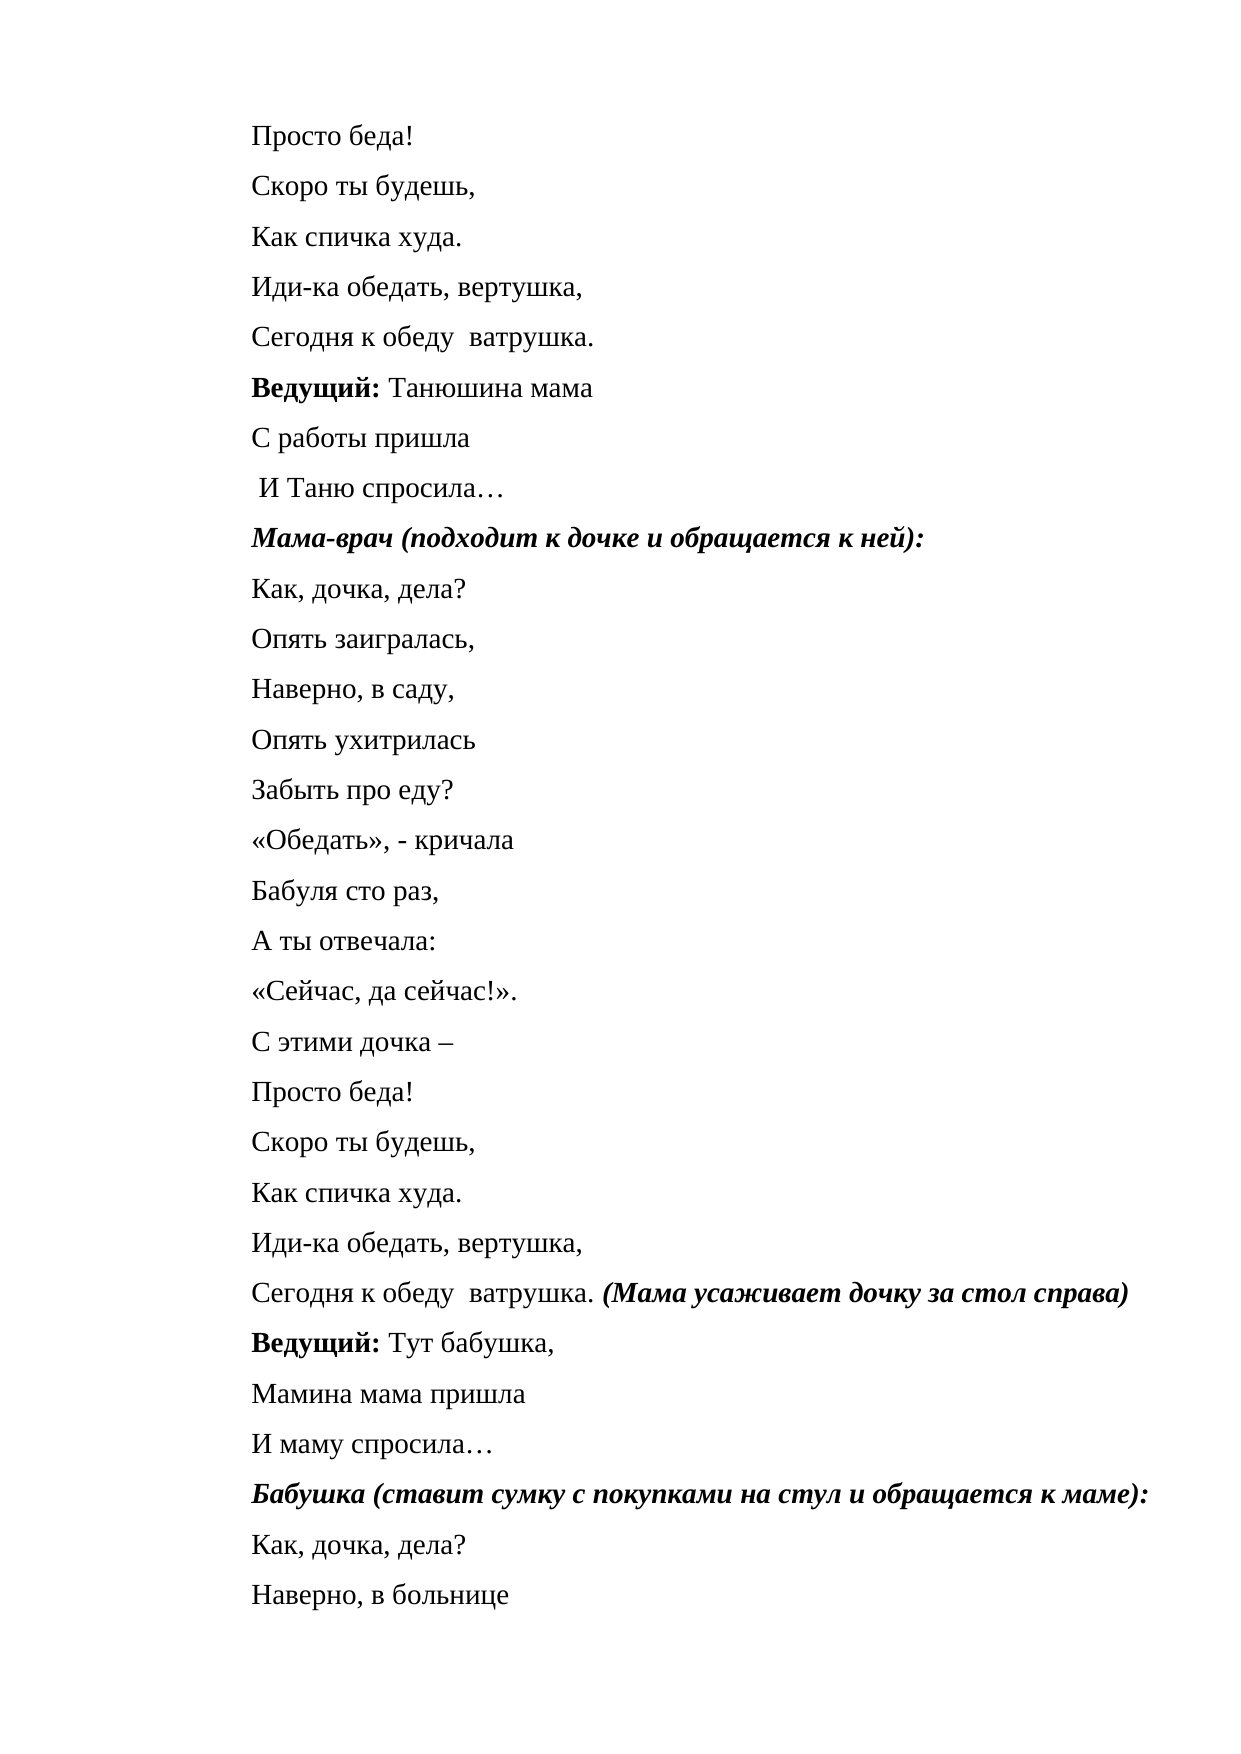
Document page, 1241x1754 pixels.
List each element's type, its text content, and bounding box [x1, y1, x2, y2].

text Как, дочка, дела? [177, 571, 1152, 604]
text Скоро ты будешь, [177, 168, 1152, 202]
text «Сейчас, да сейчас!». [177, 973, 1152, 1007]
text Ведущий: Танюшина мама [177, 370, 1152, 403]
text Просто беда! [177, 118, 1152, 152]
text Просто беда! [177, 1074, 1152, 1108]
text Бабушка (ставит сумку с покупками на стул и обращается к маме): [177, 1477, 1152, 1510]
text Наверно, в саду, [177, 672, 1152, 705]
text Опять ухитрилась [177, 722, 1152, 755]
text Ведущий: Тут бабушка, [177, 1326, 1152, 1359]
text С работы пришла [177, 420, 1152, 453]
text А ты отвечала: [177, 923, 1152, 957]
text И Таню спросила… [177, 470, 1152, 504]
text Мама-врач (подходит к дочке и обращается к ней): [177, 521, 1152, 554]
text Забыть про еду? [177, 772, 1152, 806]
text Как спичка худа. [177, 219, 1152, 252]
text Сегодня к обеду ватрушка. (Мама усаживает дочку за стол справа) [177, 1275, 1152, 1309]
text Бабуля сто раз, [177, 873, 1152, 906]
text Иди-ка обедать, вертушка, [177, 1225, 1152, 1258]
text С этими дочка – [177, 1024, 1152, 1057]
text Скоро ты будешь, [177, 1124, 1152, 1158]
text Как спичка худа. [177, 1175, 1152, 1208]
text Опять заигралась, [177, 621, 1152, 655]
text И маму спросила… [177, 1426, 1152, 1460]
text Иди-ка обедать, вертушка, [177, 269, 1152, 303]
text Как, дочка, дела? [177, 1527, 1152, 1560]
text Наверно, в больнице [177, 1577, 1152, 1611]
text Сегодня к обеду ватрушка. [177, 319, 1152, 353]
text Мамина мама пришла [177, 1376, 1152, 1409]
text «Обедать», - кричала [177, 822, 1152, 856]
